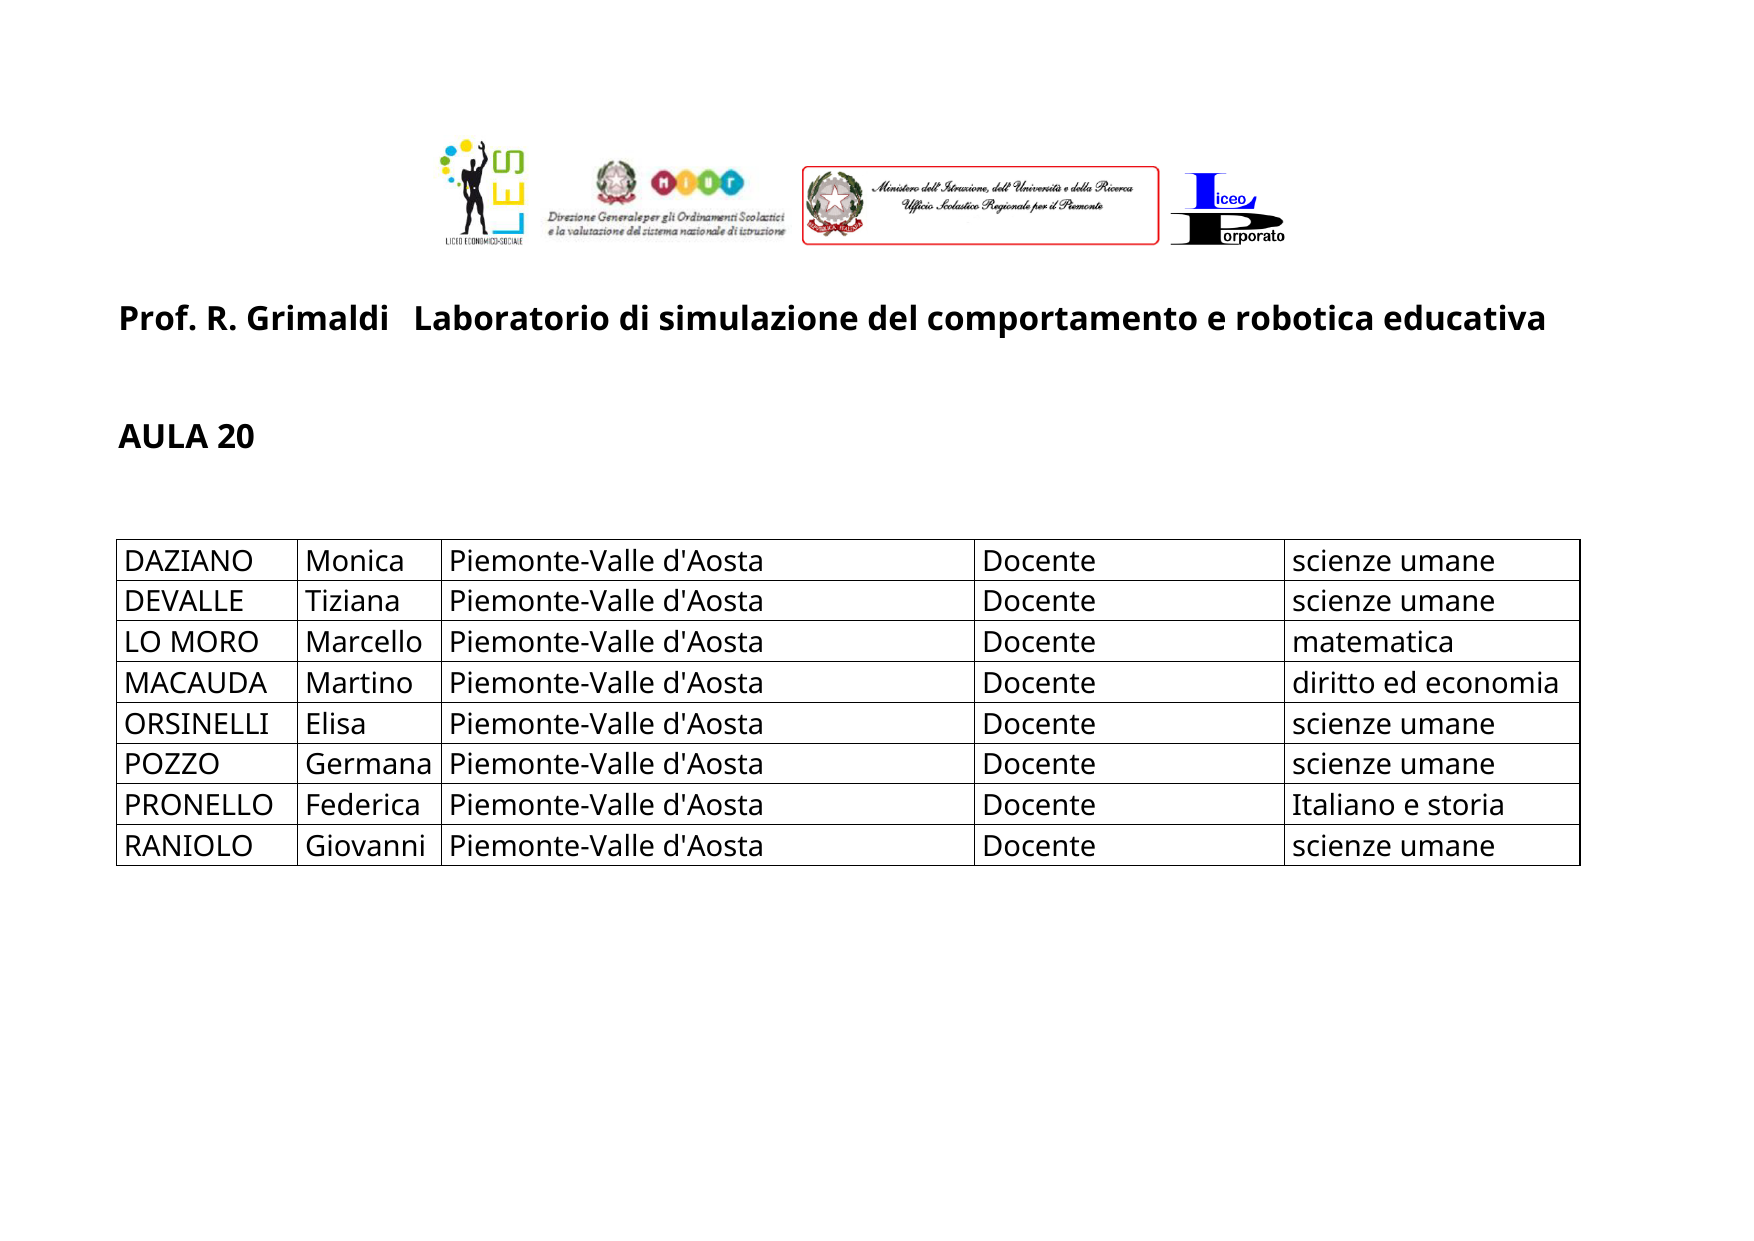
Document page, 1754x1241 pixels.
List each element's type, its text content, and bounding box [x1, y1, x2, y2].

table_cell Docente [975, 784, 1284, 824]
table_cell Docente [975, 621, 1284, 661]
table_cell Docente [975, 703, 1284, 743]
table_cell Piemonte-Valle d'Aosta [442, 744, 974, 783]
table_cell matematica [1285, 621, 1579, 661]
table_cell Elisa [298, 703, 441, 743]
table_cell DEVALLE [117, 581, 297, 620]
table_cell Piemonte-Valle d'Aosta [442, 825, 974, 865]
table_cell LO MORO [117, 621, 297, 661]
table_cell scienze umane [1285, 825, 1579, 865]
table_cell Docente [975, 581, 1284, 620]
text Prof. R. Grimaldi Laboratorio di simulazione del comportamento e robotica educativa [118, 294, 1606, 340]
table_cell PRONELLO [117, 784, 297, 824]
table_cell Martino [298, 662, 441, 702]
table_cell scienze umane [1285, 703, 1579, 743]
table_cell Federica [298, 784, 441, 824]
table_cell Marcello [298, 621, 441, 661]
table_cell Docente [975, 744, 1284, 783]
table_cell Piemonte-Valle d'Aosta [442, 621, 974, 661]
table_cell Tiziana [298, 581, 441, 620]
table_header scienze umane [1285, 540, 1579, 580]
table_header DAZIANO [117, 540, 297, 580]
table_cell ORSINELLI [117, 703, 297, 743]
table_cell Giovanni [298, 825, 441, 865]
table_cell Piemonte-Valle d'Aosta [442, 703, 974, 743]
table_header Monica [298, 540, 441, 580]
table_cell MACAUDA [117, 662, 297, 702]
text AULA 20 [118, 413, 1606, 458]
table_cell Germana [298, 744, 441, 783]
table_cell diritto ed economia [1285, 662, 1579, 702]
table_cell Italiano e storia [1285, 784, 1579, 824]
table_cell Docente [975, 662, 1284, 702]
table_cell POZZO [117, 744, 297, 783]
table_header Piemonte-Valle d'Aosta [442, 540, 974, 580]
table_cell Docente [975, 825, 1284, 865]
table_cell Piemonte-Valle d'Aosta [442, 662, 974, 702]
table_cell Piemonte-Valle d'Aosta [442, 581, 974, 620]
table_cell scienze umane [1285, 744, 1579, 783]
table_cell scienze umane [1285, 581, 1579, 620]
table_cell Piemonte-Valle d'Aosta [442, 784, 974, 824]
table_header Docente [975, 540, 1284, 580]
table_cell RANIOLO [117, 825, 297, 865]
